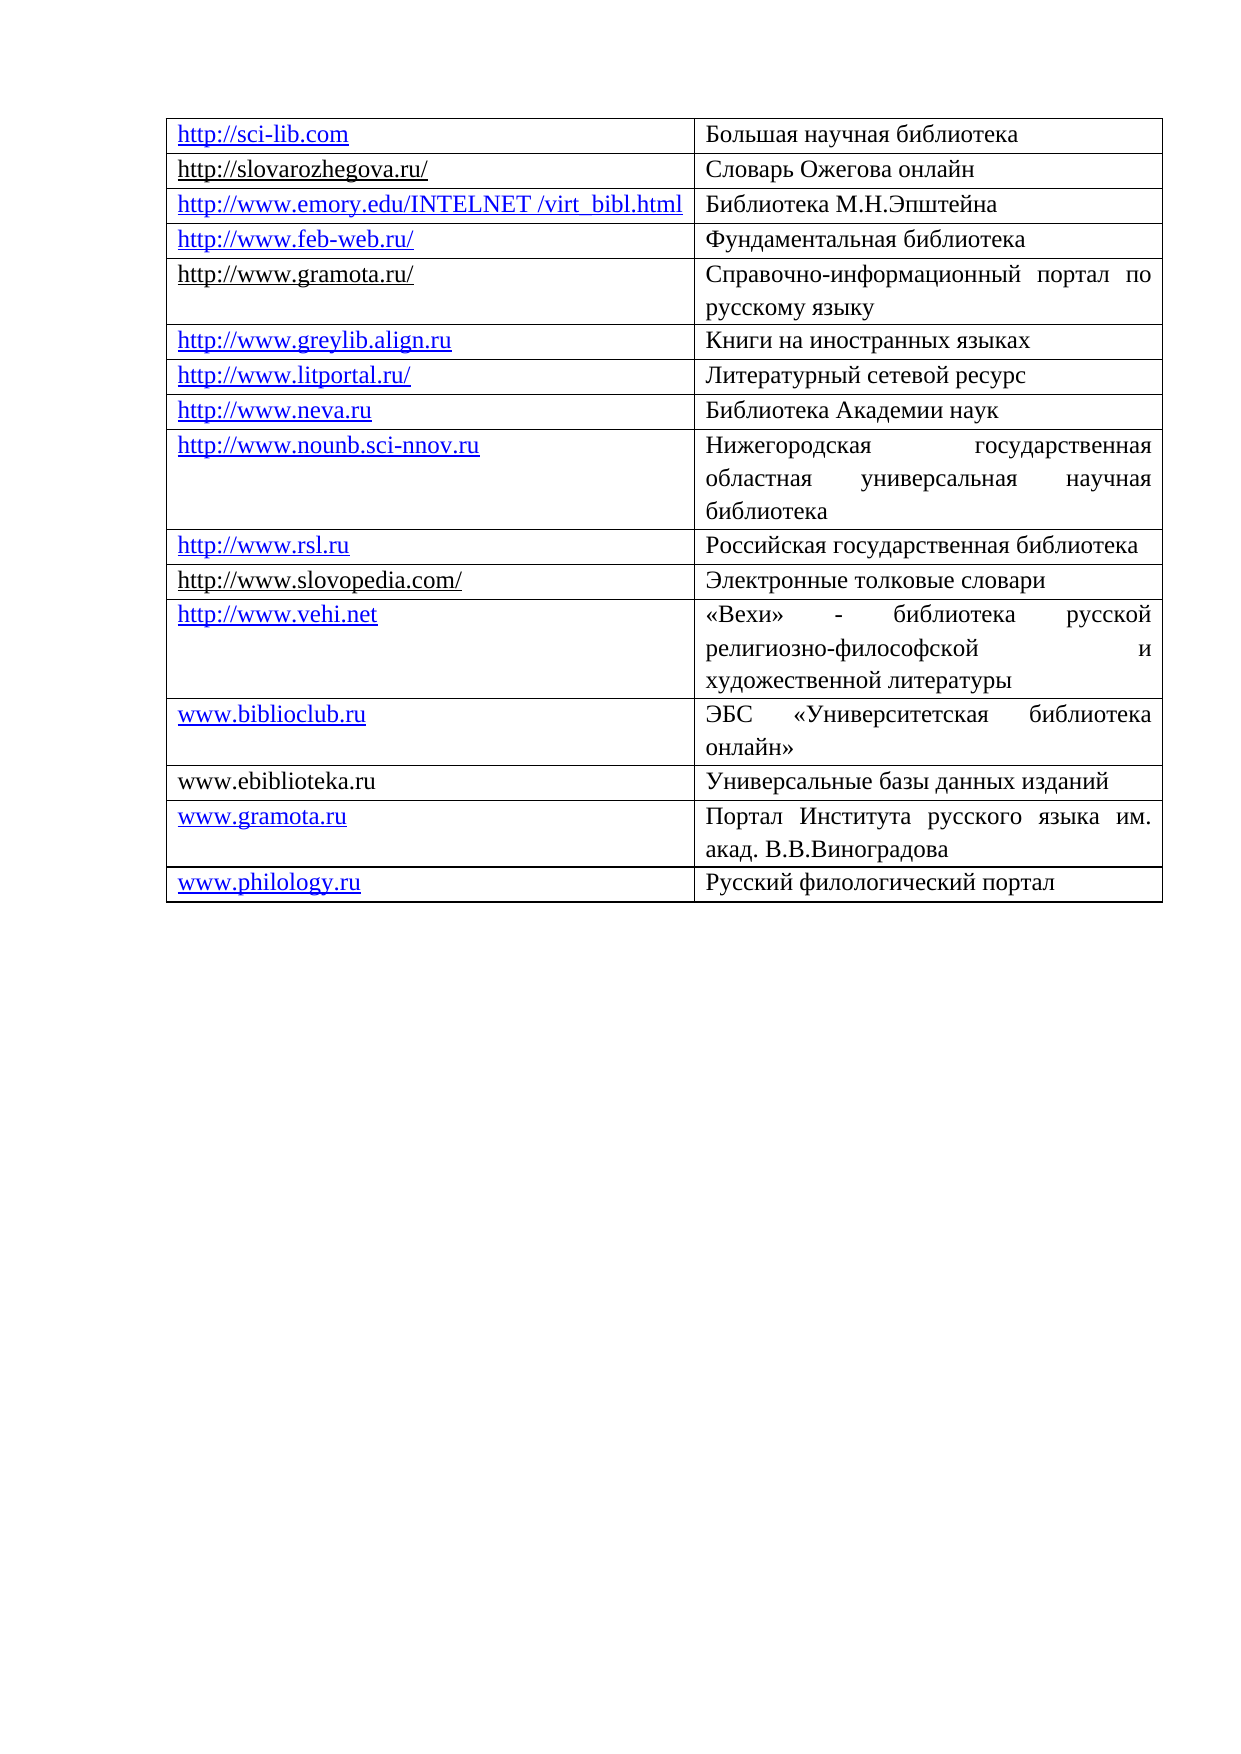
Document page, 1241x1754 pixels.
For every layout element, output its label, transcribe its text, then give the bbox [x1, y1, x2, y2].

table_cell Универсальные базы данных изданий [695, 766, 1162, 800]
table_cell http://sci-lib.com [167, 119, 694, 153]
table_cell http://www.nounb.sci-nnov.ru [167, 430, 694, 529]
table_cell http://www.feb-web.ru/ [167, 224, 694, 258]
table_cell www.gramota.ru [167, 801, 694, 866]
table_cell «Вехи» - библиотека русской религиозно-философской и художественной литературы [695, 600, 1162, 698]
table_cell Фундаментальная библиотека [695, 224, 1162, 258]
table_cell http://www.vehi.net [167, 600, 694, 698]
table_cell Книги на иностранных языках [695, 325, 1162, 359]
table_cell http://www.rsl.ru [167, 530, 694, 564]
table_cell Литературный сетевой ресурс [695, 360, 1162, 394]
table_cell www.ebiblioteka.ru [167, 766, 694, 800]
table_cell Большая научная библиотека [695, 119, 1162, 153]
table_cell www.biblioclub.ru [167, 699, 694, 765]
table_cell Библиотека М.Н.Эпштейна [695, 189, 1162, 223]
table_cell Русский филологический портал [695, 868, 1162, 901]
table_cell http://www.slovopedia.com/ [167, 565, 694, 598]
table_cell Библиотека Академии наук [695, 395, 1162, 429]
table_cell Российская государственная библиотека [695, 530, 1162, 564]
table_cell Нижегородская государственная областная универсальная научная библиотека [695, 430, 1162, 529]
table_cell Справочно-информационный портал по русскому языку [695, 259, 1162, 324]
table_cell http://www.litportal.ru/ [167, 360, 694, 394]
table_cell Портал Института русского языка им. акад. В.В.Виноградова [695, 801, 1162, 866]
table_cell http://www.neva.ru [167, 395, 694, 429]
table_cell http://www.gramota.ru/ [167, 259, 694, 324]
table_cell ЭБС «Университетская библиотека онлайн» [695, 699, 1162, 765]
table_cell http://slovarozhegova.ru/ [167, 154, 694, 188]
table_cell Словарь Ожегова онлайн [695, 154, 1162, 188]
table_cell http://www.emory.edu/INTELNET /virt_bibl.html [167, 189, 694, 223]
table_cell www.philology.ru [167, 868, 694, 901]
table_cell Электронные толковые словари [695, 565, 1162, 598]
table_cell http://www.greylib.align.ru [167, 325, 694, 359]
